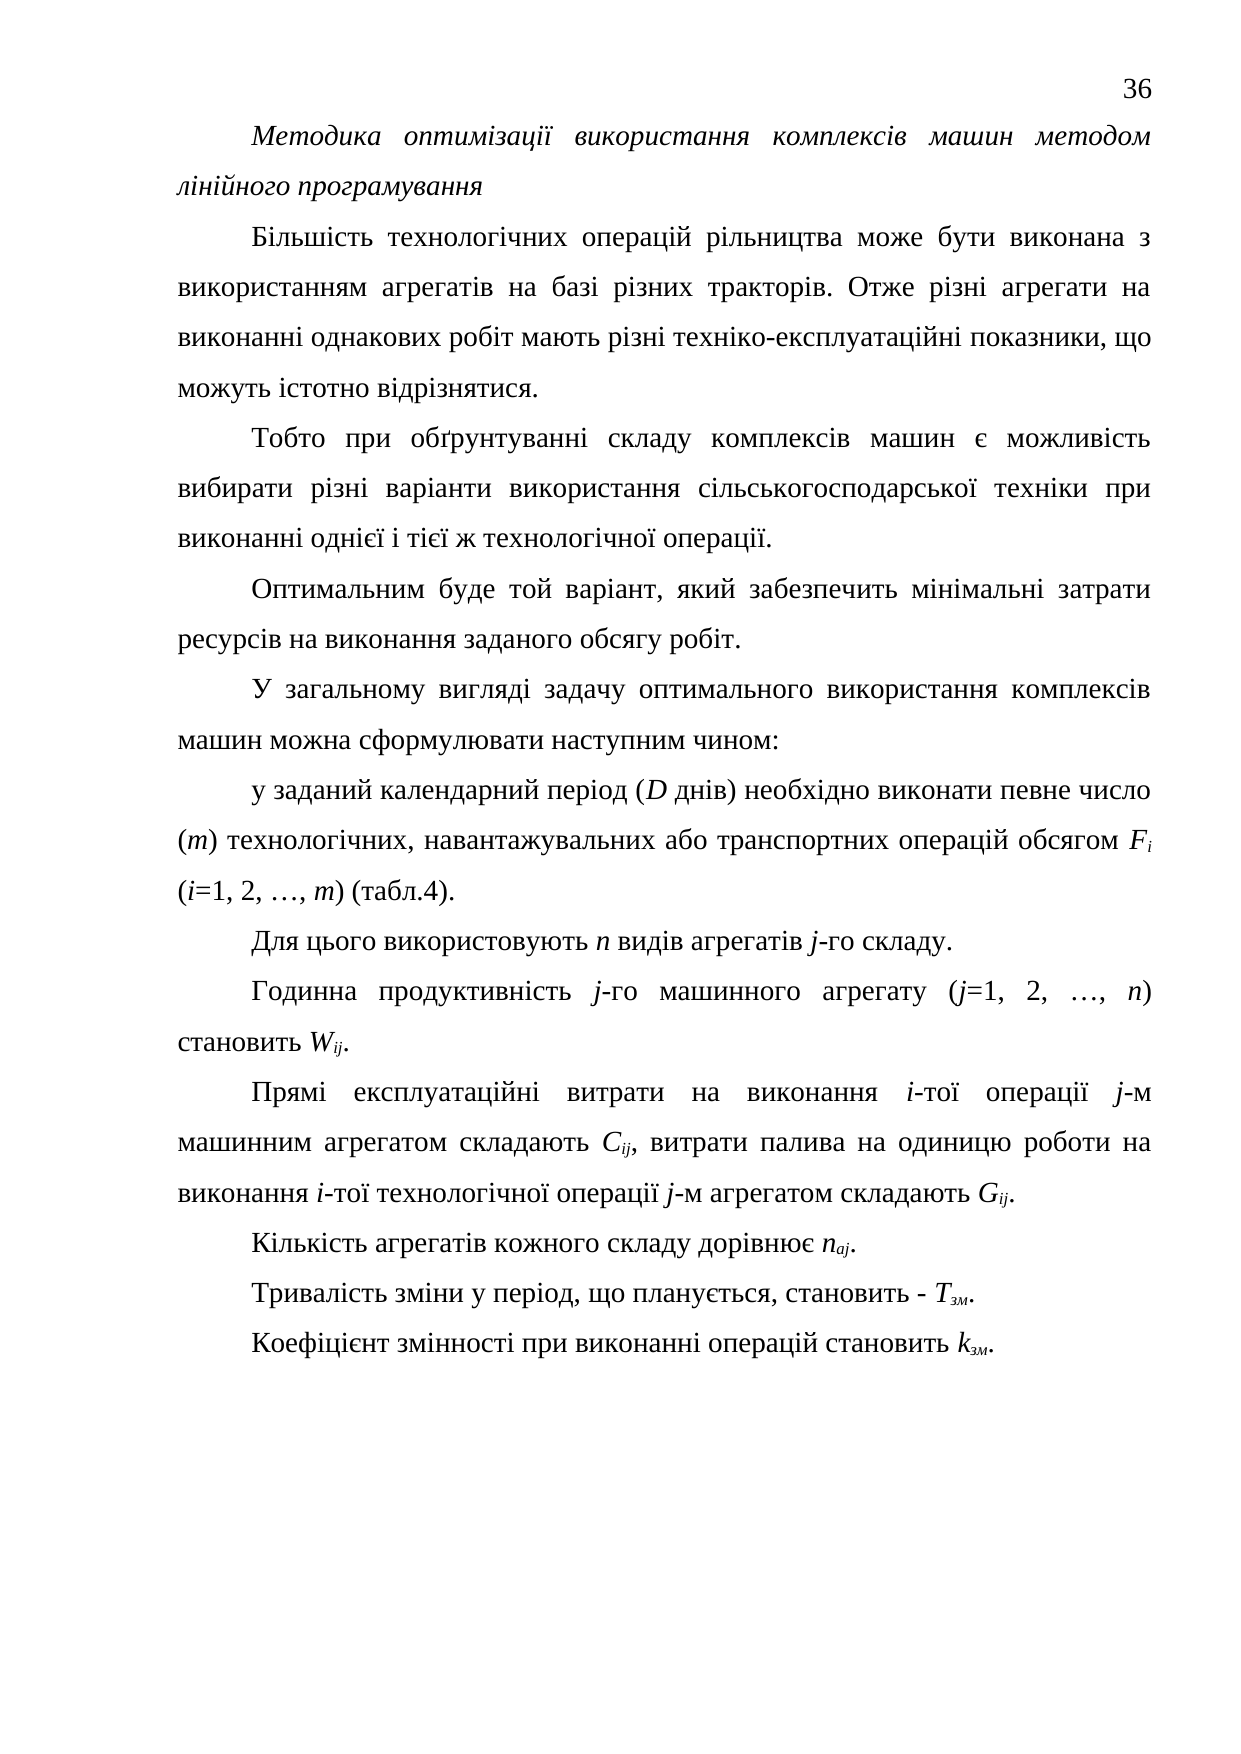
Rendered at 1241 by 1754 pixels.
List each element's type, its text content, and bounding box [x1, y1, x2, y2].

text Тривалість зміни у період, що планується, становить - Тзм. [177, 1275, 1152, 1309]
text Прямі експлуатаційні витрати на виконання i-тої операції j-м машинним агрегатом складають Cij, витрати палива на одиницю роботи на виконання i-тої технологічної операції j-м агрегатом складають Gij. [177, 1074, 1152, 1208]
text Коефіцієнт змінності при виконанні операцій становить kзм. [177, 1326, 1152, 1359]
text Більшість технологічних операцій рільництва може бути виконана з використанням агрегатів на базі різних тракторів. Отже різні агрегати на виконанні однакових робіт мають різні техніко-експлуатаційні показники, що можуть істотно відрізнятися. [177, 219, 1152, 403]
text у заданий календарний період (D днів) необхідно виконати певне число (m) технологічних, навантажувальних або транспортних операцій обсягом Fi (i=1, 2, …, m) (табл.4). [177, 772, 1152, 906]
text Методика оптимізації використання комплексів машин методом лінійного програмування [177, 118, 1152, 202]
text Оптимальним буде той варіант, який забезпечить мінімальні затрати ресурсів на виконання заданого обсягу робіт. [177, 571, 1152, 655]
text У загальному вигляді задачу оптимального використання комплексів машин можна сформулювати наступним чином: [177, 672, 1152, 755]
text Для цього використовують n видів агрегатів j-го складу. [177, 923, 1152, 957]
text Кількість агрегатів кожного складу дорівнює naj. [177, 1225, 1152, 1258]
text Годинна продуктивність j-го машинного агрегату (j=1, 2, …, n) становить Wij. [177, 973, 1152, 1057]
text Тобто при обґрунтуванні складу комплексів машин є можливість вибирати різні варіанти використання сільськогосподарської техніки при виконанні однієї і тієї ж технологічної операції. [177, 420, 1152, 554]
